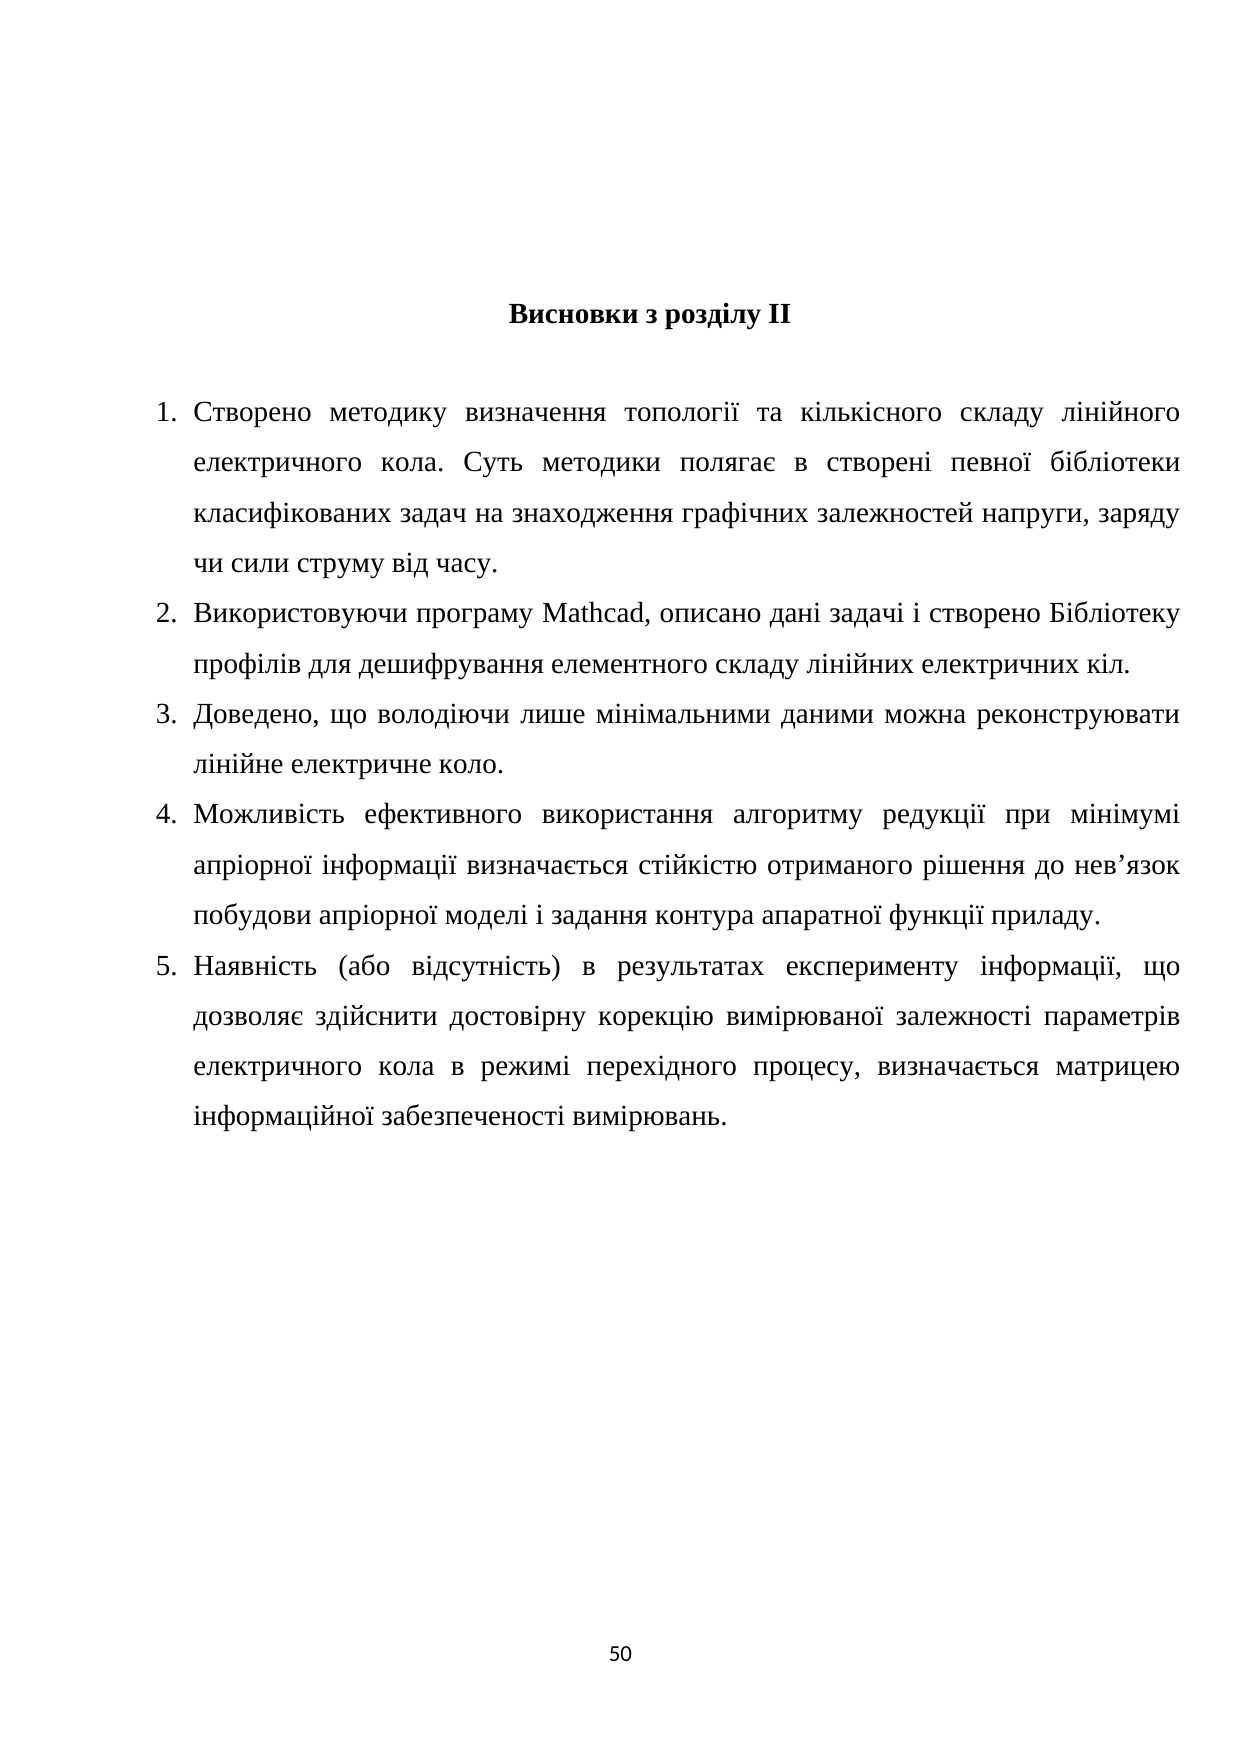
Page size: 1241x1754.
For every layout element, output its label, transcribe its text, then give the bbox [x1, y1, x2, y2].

subtitle Висновки з розділу ІІ [118, 296, 1181, 330]
list Доведено, що володіючи лише мінімальними даними можна реконструювати лінійне електричне коло. [156, 696, 1181, 780]
list Створено методику визначення топології та кількісного складу лінійного електричного кола. Суть методики полягає в створені певної бібліотеки класифікованих задач на знаходження графічних залежностей напруги, заряду чи сили струму від часу. [156, 394, 1181, 579]
list Використовуючи програму Mathcad, описано дані задачі і створено Бібліотеку профілів для дешифрування елементного складу лінійних електричних кіл. [156, 595, 1181, 679]
list Наявність (або відсутність) в результатах експерименту інформації, що дозволяє здійснити достовірну корекцію вимірюваної залежності параметрів електричного кола в режимі перехідного процесу, визначається матрицею інформаційної забезпеченості вимірювань. [156, 948, 1181, 1132]
list Можливість ефективного використання алгоритму редукції при мінімумі апріорної інформації визначається стійкістю отриманого рішення до нев’язок побудови апріорної моделі і задання контура апаратної функції приладу. [156, 797, 1181, 931]
